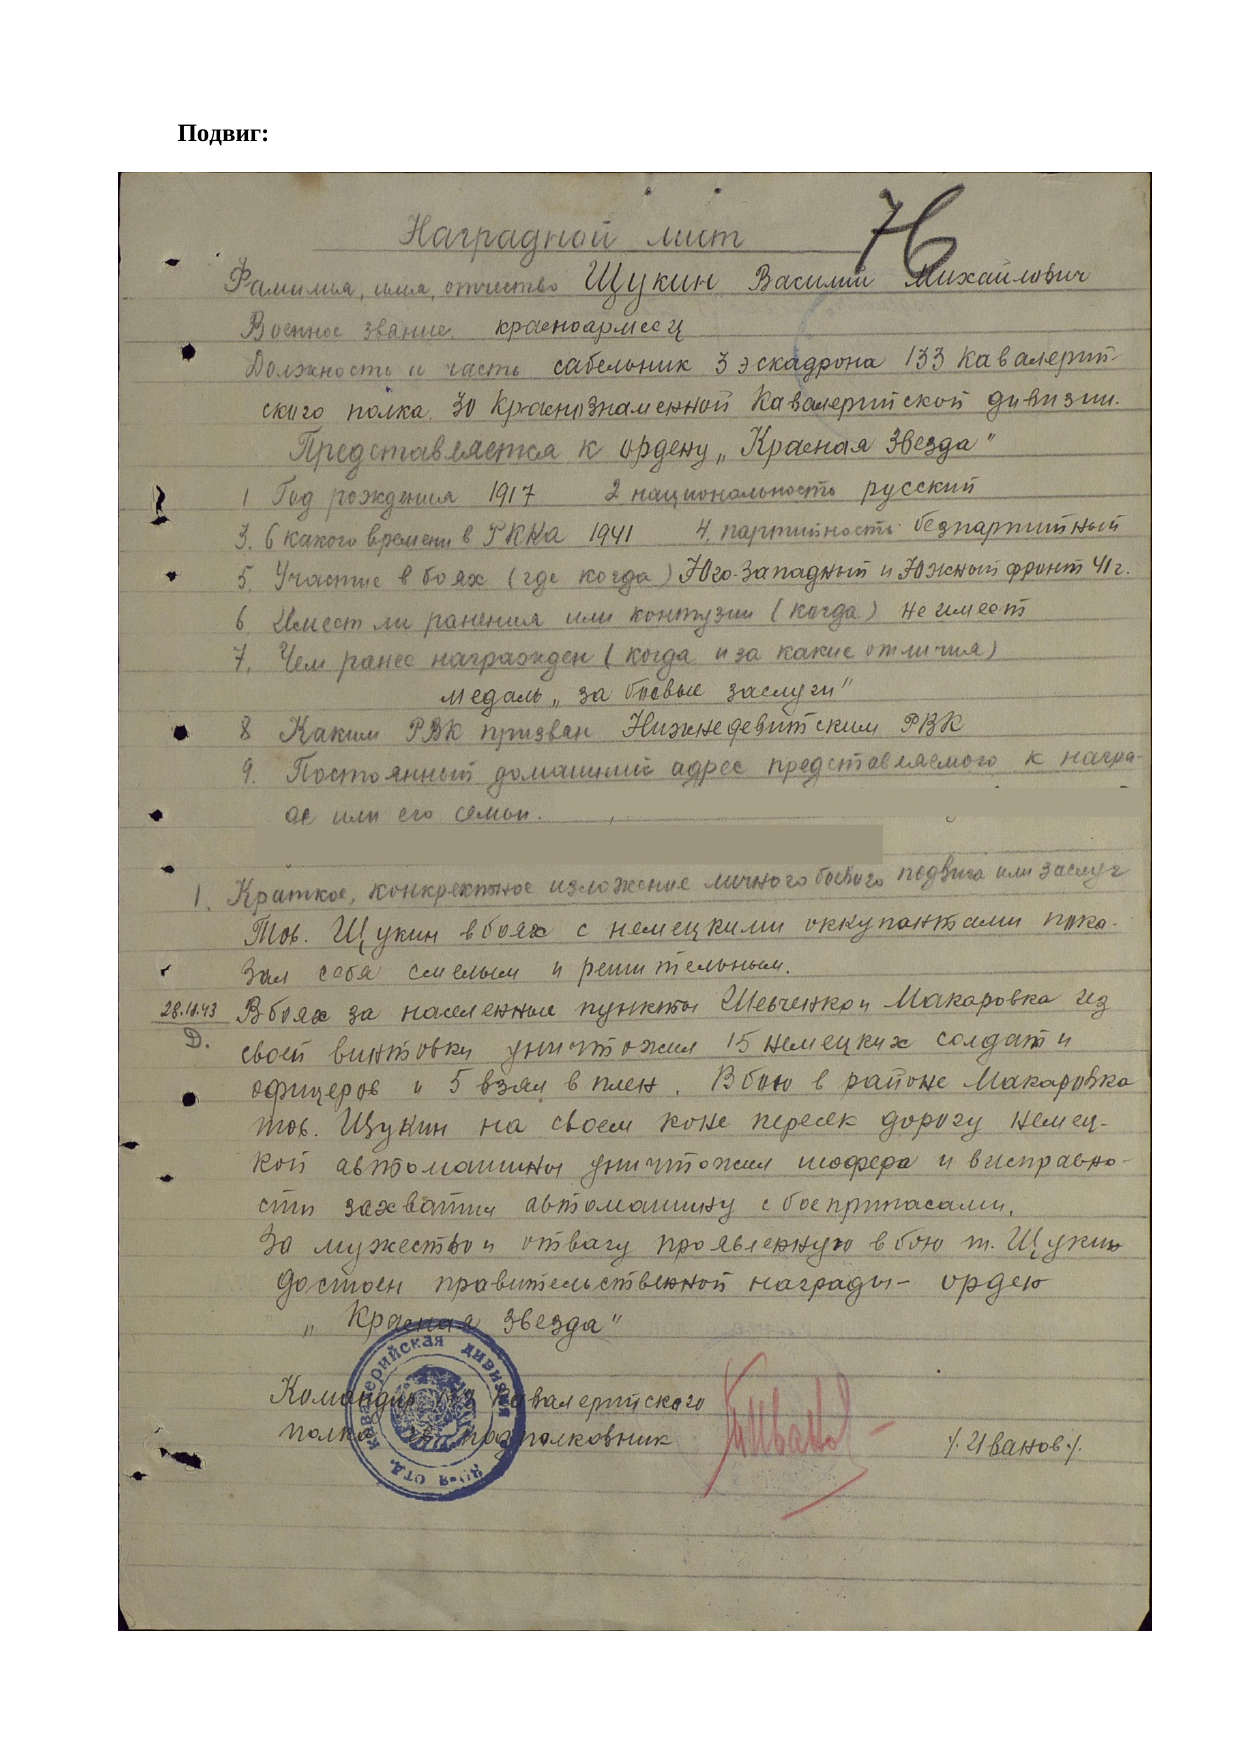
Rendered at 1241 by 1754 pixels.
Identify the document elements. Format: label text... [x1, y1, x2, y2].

picture [118, 172, 1152, 1631]
text Подвиг: [177, 118, 1152, 147]
